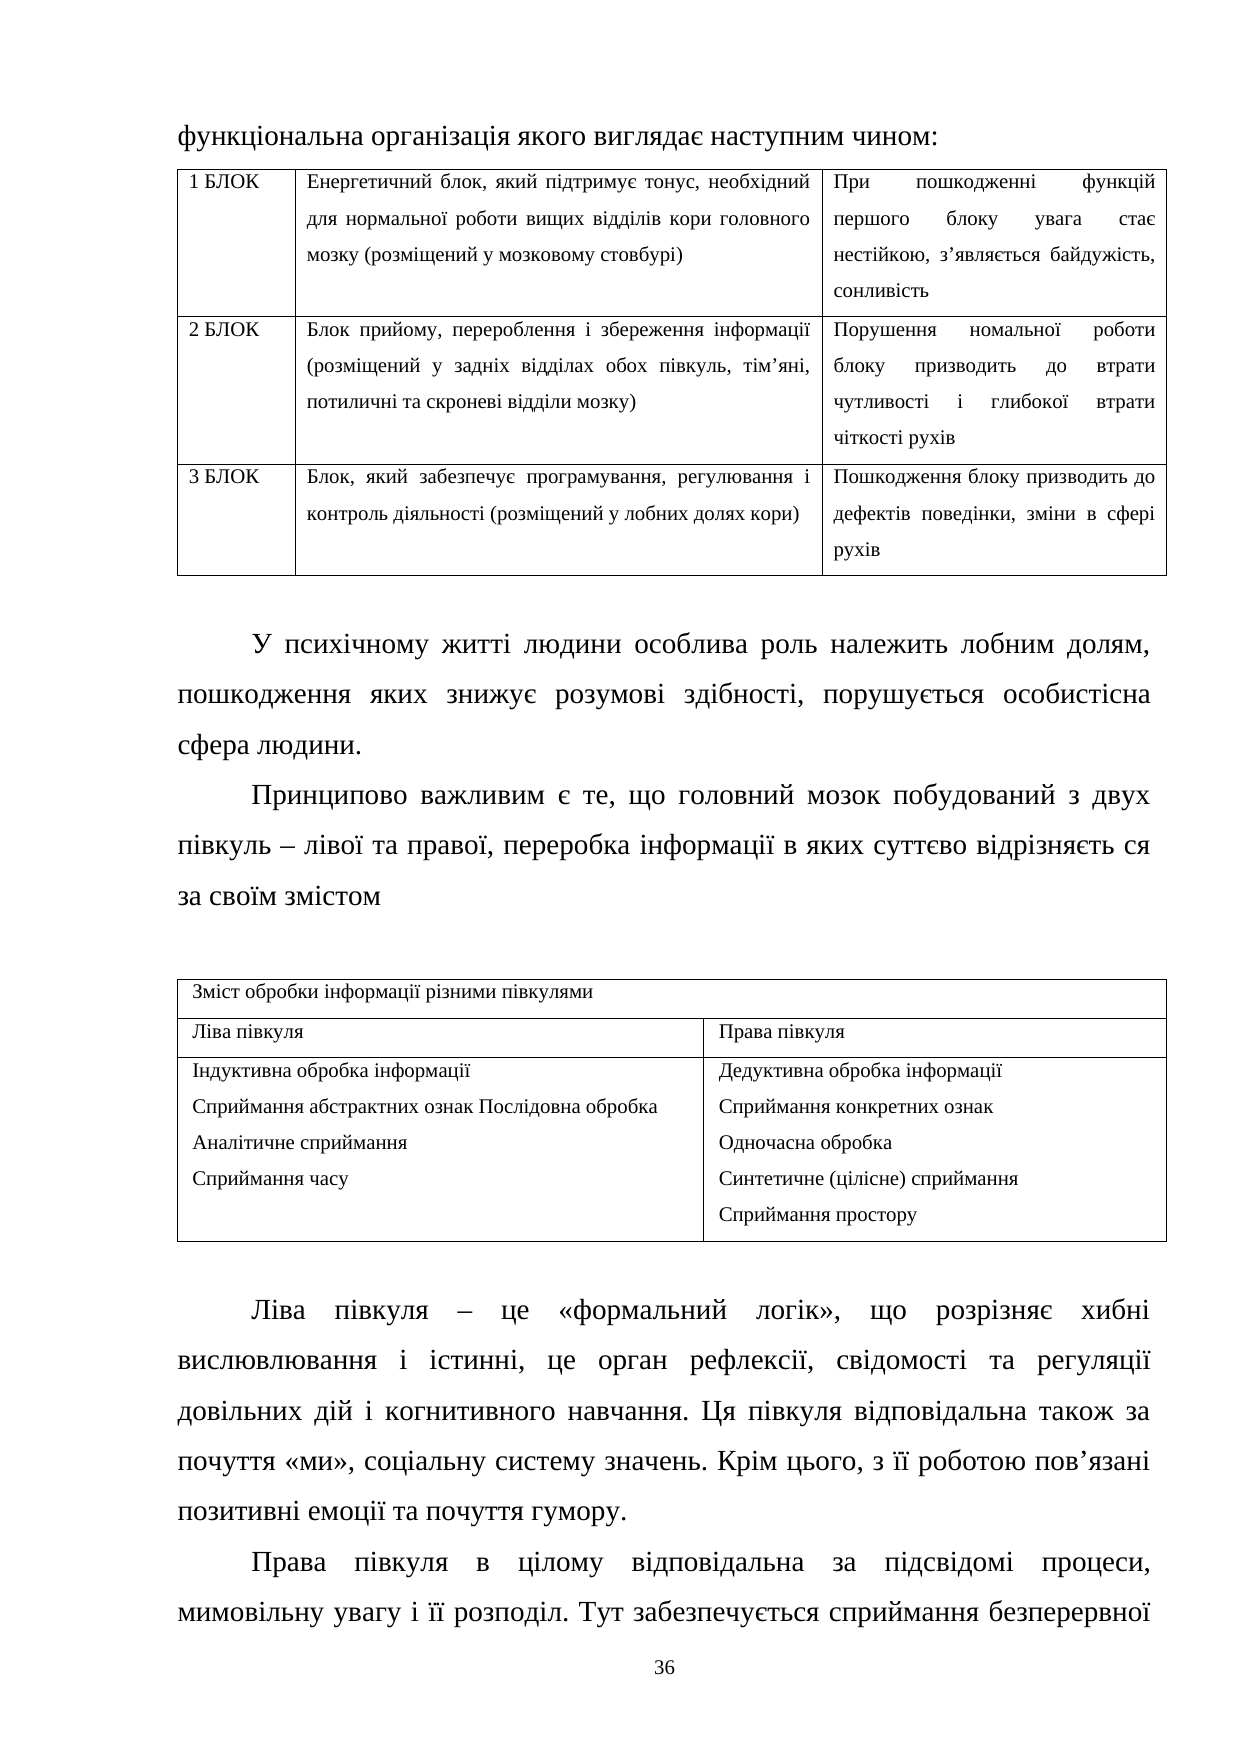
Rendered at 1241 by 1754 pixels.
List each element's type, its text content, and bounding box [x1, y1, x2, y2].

table_cell Порушення номальної роботи блоку призводить до втрати чутливості і глибокої втрати чіткості рухів [823, 317, 1166, 463]
text Принципово важливим є те, що головний мозок побудований з двух півкуль – лівої та правої, переробка інформації в яких суттєво відрізняєть ся за своїм змістом [177, 777, 1152, 911]
table_cell Блок прийому, перероблення і збереження інформації (розміщений у задніх відділах обох півкуль, тім’яні, потиличні та скроневі відділи мозку) [296, 317, 822, 463]
table_cell Індуктивна обробка інформації Сприймання абстрактних ознак Послідовна обробка Аналітичне сприймання Сприймання часу [178, 1058, 703, 1241]
table_header Зміст обробки інформації різними півкулями [178, 980, 1166, 1018]
table_header При пошкодженні функцій першого блоку увага стає нестійкою, з’являється байдужість, сонливість [823, 170, 1166, 316]
table_cell 2 БЛОК [178, 317, 295, 463]
text Ліва півкуля – це «формальний логік», що розрізняє хибні вислювлювання і істинні, це орган рефлексії, свідомості та регуляції довільних дій і когнитивного навчання. Ця півкуля відповідальна також за почуття «ми», соціальну систему значень. Крім цього, з її роботою пов’язані позитивні емоції та почуття гумору. [177, 1292, 1152, 1527]
table_cell Дедуктивна обробка інформації Сприймання конкретних ознак Одночасна обробка Синтетичне (цілісне) сприймання Сприймання простору [704, 1058, 1166, 1241]
table_header 1 БЛОК [178, 170, 295, 316]
table_cell Пошкодження блоку призводить до дефектів поведінки, зміни в сфері рухів [823, 465, 1166, 575]
text У психічному житті людини особлива роль належить лобним долям, пошкодження яких знижує розумові здібності, порушується особистісна сфера людини. [177, 626, 1152, 760]
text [177, 1544, 1152, 1627]
table_cell Ліва півкуля [178, 1019, 703, 1057]
table_cell Права півкуля [704, 1019, 1166, 1057]
table_header Енергетичний блок, який підтримує тонус, необхідний для нормальної роботи вищих відділів кори головного мозку (розміщений у мозковому стовбурі) [296, 170, 822, 316]
table_cell Блок, який забезпечує програмування, регулювання і контроль діяльності (розміщений у лобних долях кори) [296, 465, 822, 575]
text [177, 118, 1152, 152]
table_cell 3 БЛОК [178, 465, 295, 575]
